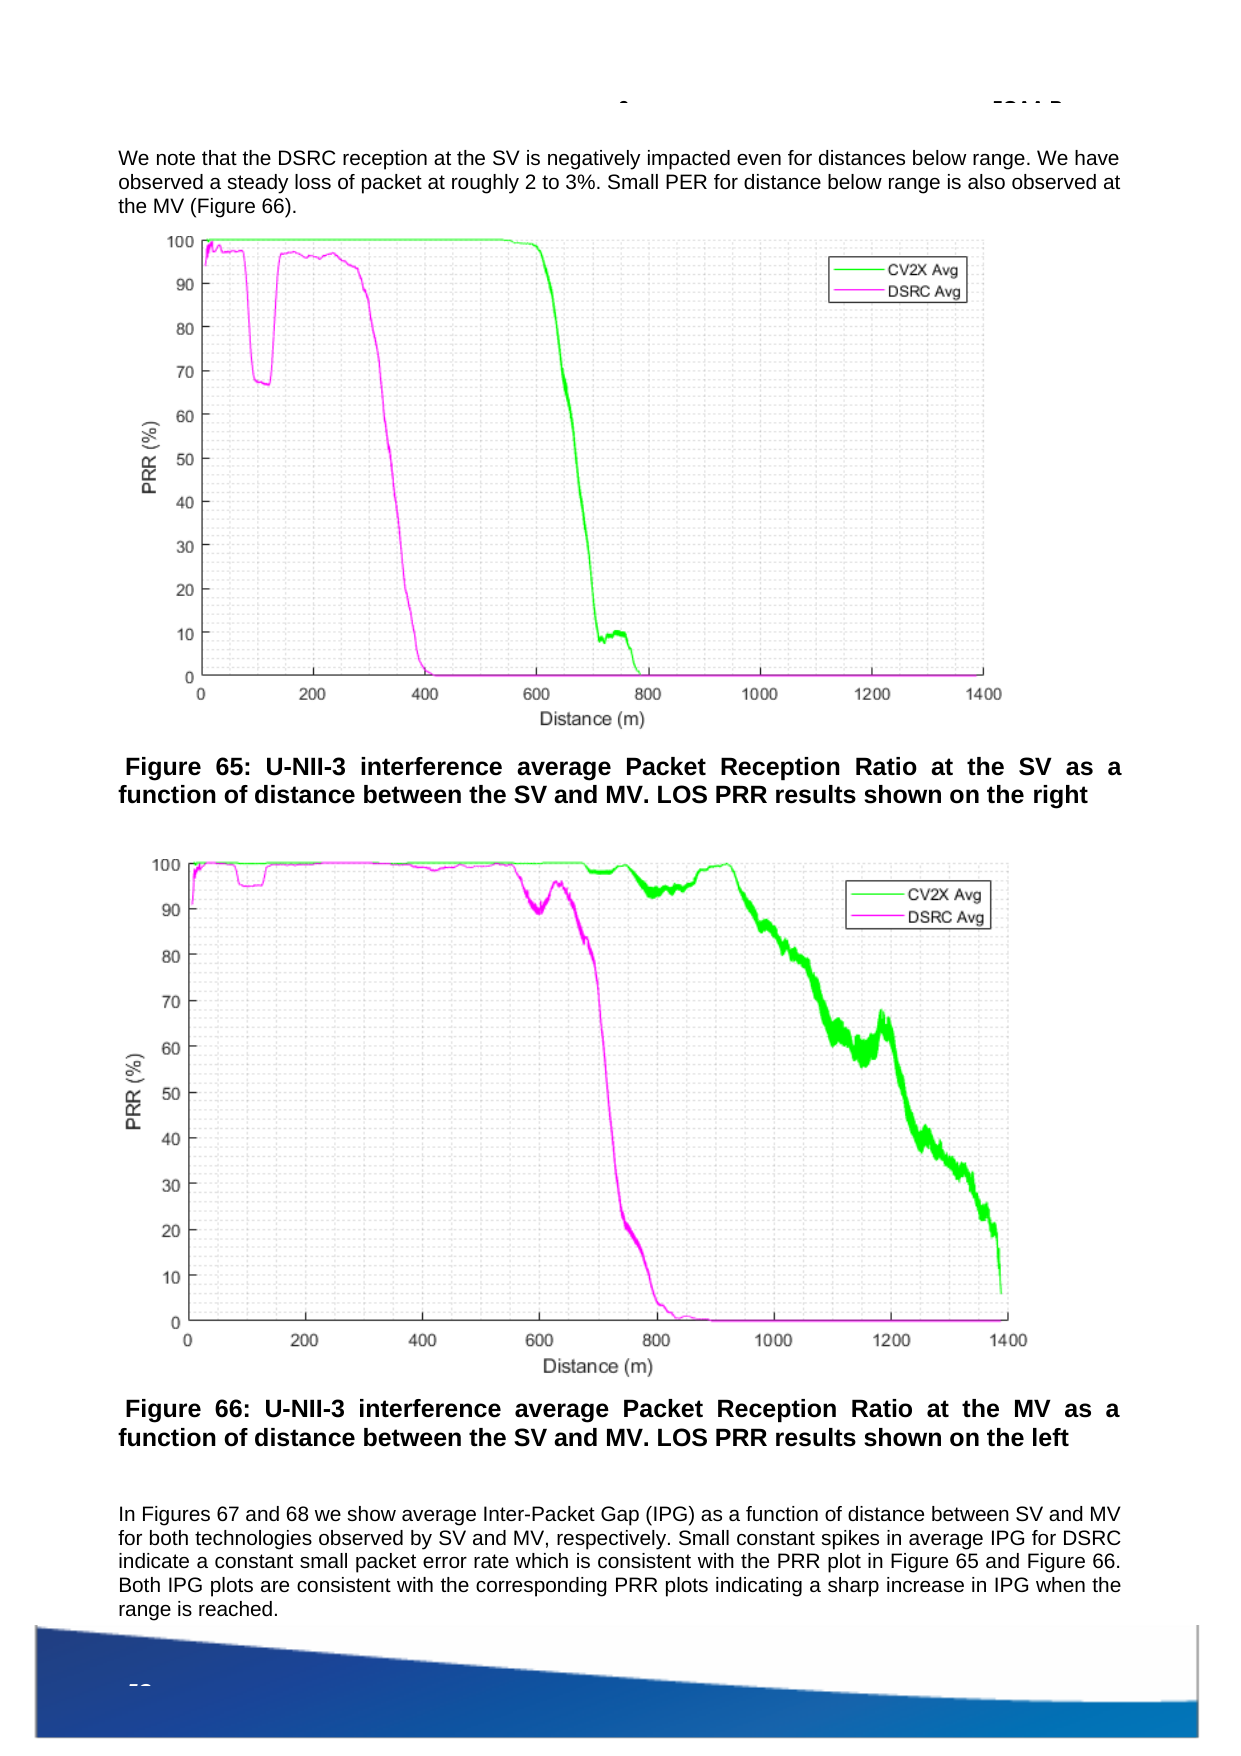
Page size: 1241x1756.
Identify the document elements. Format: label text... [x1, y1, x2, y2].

picture [118, 859, 1042, 1385]
picture [118, 236, 1031, 743]
picture [0, 1625, 1241, 1755]
text In Figures 67 and 68 we show average Inter-Packet Gap (IPG) as a function of distance between SV and MV for both technologies observed by SV and MV, respectively. Small constant spikes in average IPG for DSRC indicate a constant small packet error rate which is consistent with the PRR plot in Figure 65 and Figure 66. Both IPG plots are consistent with the corresponding PRR plots indicating a sharp increase in IPG when the range is reached. [118, 1501, 1122, 1621]
text We note that the DSRC reception at the SV is negatively impacted even for distances below range. We have observed a steady loss of packet at roughly 2 to 3%. Small PER for distance below range is also observed at the MV (Figure 66). [118, 146, 1122, 218]
